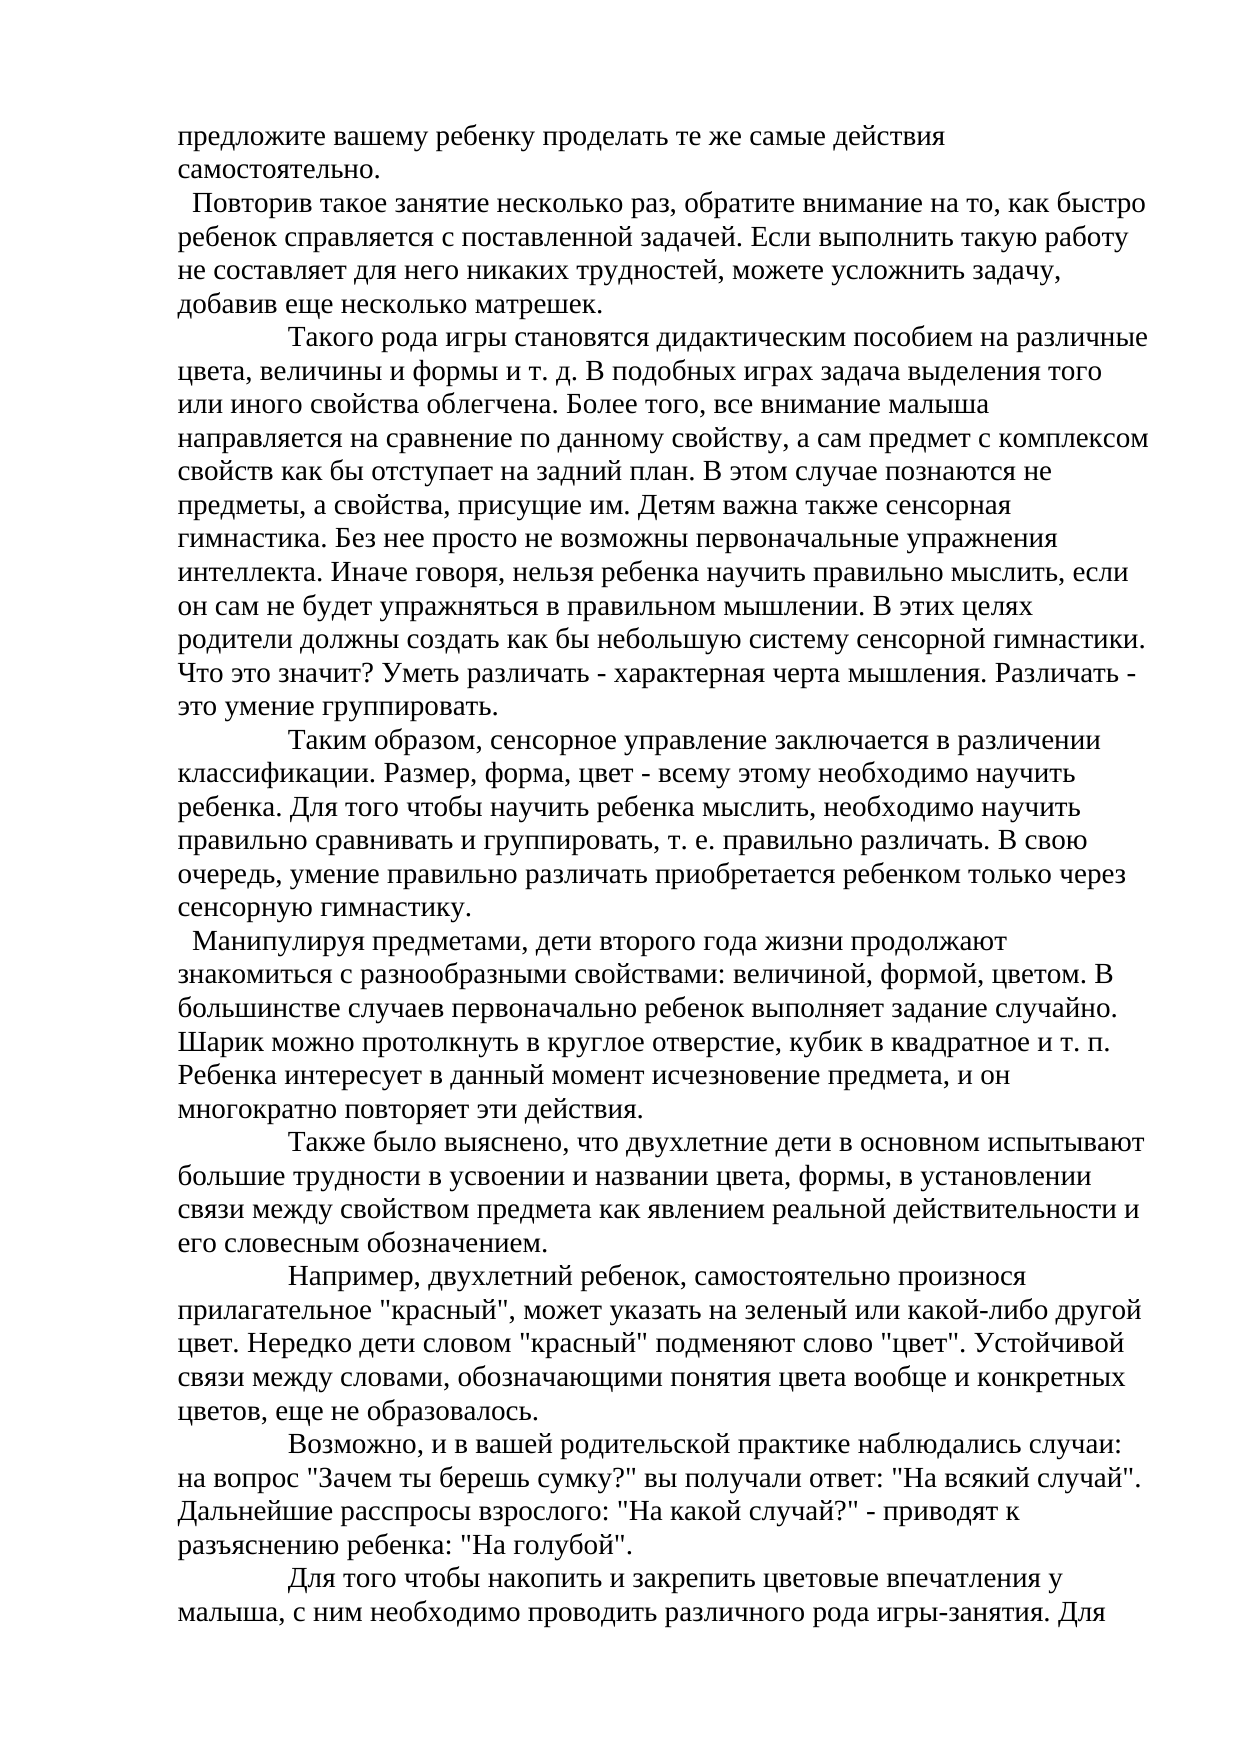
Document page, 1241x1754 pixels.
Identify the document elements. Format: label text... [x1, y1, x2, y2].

text Например, двухлетний ребенок, самостоятельно произнося прилагательное "красный", может указать на зеленый или какой-либо другой цвет. Нередко дети словом "красный" подменяют слово "цвет". Устойчивой связи между словами, обозначающими понятия цвета вообще и конкретных цветов, еще не образовалось. [177, 1258, 1152, 1426]
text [177, 118, 1152, 319]
text Таким образом, сенсорное управление заключается в различении классификации. Размер, форма, цвет - всему этому необходимо научить ребенка. Для того чтобы научить ребенка мыслить, необходимо научить правильно сравнивать и группировать, т. е. правильно различать. В свою очередь, умение правильно различать приобретается ребенком только через сенсорную гимнастику. Манипулируя предметами, дети второго года жизни продолжают знакомиться с разнообразными свойствами: величиной, формой, цветом. В большинстве случаев первоначально ребенок выполняет задание случайно. Шарик можно протолкнуть в круглое отверстие, кубик в квадратное и т. п. Ребенка интересует в данный момент исчезновение предмета, и он многократно повторяет эти действия. [177, 722, 1152, 1124]
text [177, 1560, 1152, 1627]
text Такого рода игры становятся дидактическим пособием на различные цвета, величины и формы и т. д. В подобных играх задача выделения того или иного свойства облегчена. Более того, все внимание малыша направляется на сравнение по данному свойству, а сам предмет с комплексом свойств как бы отступает на задний план. В этом случае познаются не предметы, а свойства, присущие им. Детям важна также сенсорная гимнастика. Без нее просто не возможны первоначальные упражнения интеллекта. Иначе говоря, нельзя ребенка научить правильно мыслить, если он сам не будет упражняться в правильном мышлении. В этих целях родители должны создать как бы небольшую систему сенсорной гимнастики. Что это значит? Уметь различать - характерная черта мышления. Различать - это умение группировать. [177, 319, 1152, 722]
text Также было выяснено, что двухлетние дети в основном испытывают большие трудности в усвоении и названии цвета, формы, в установлении связи между свойством предмета как явлением реальной действительности и его словесным обозначением. [177, 1124, 1152, 1258]
text Возможно, и в вашей родительской практике наблюдались случаи: на вопрос "Зачем ты берешь сумку?" вы получали ответ: "На всякий случай". Дальнейшие расспросы взрослого: "На какой случай?" - приводят к разъяснению ребенка: "На голубой". [177, 1426, 1152, 1560]
